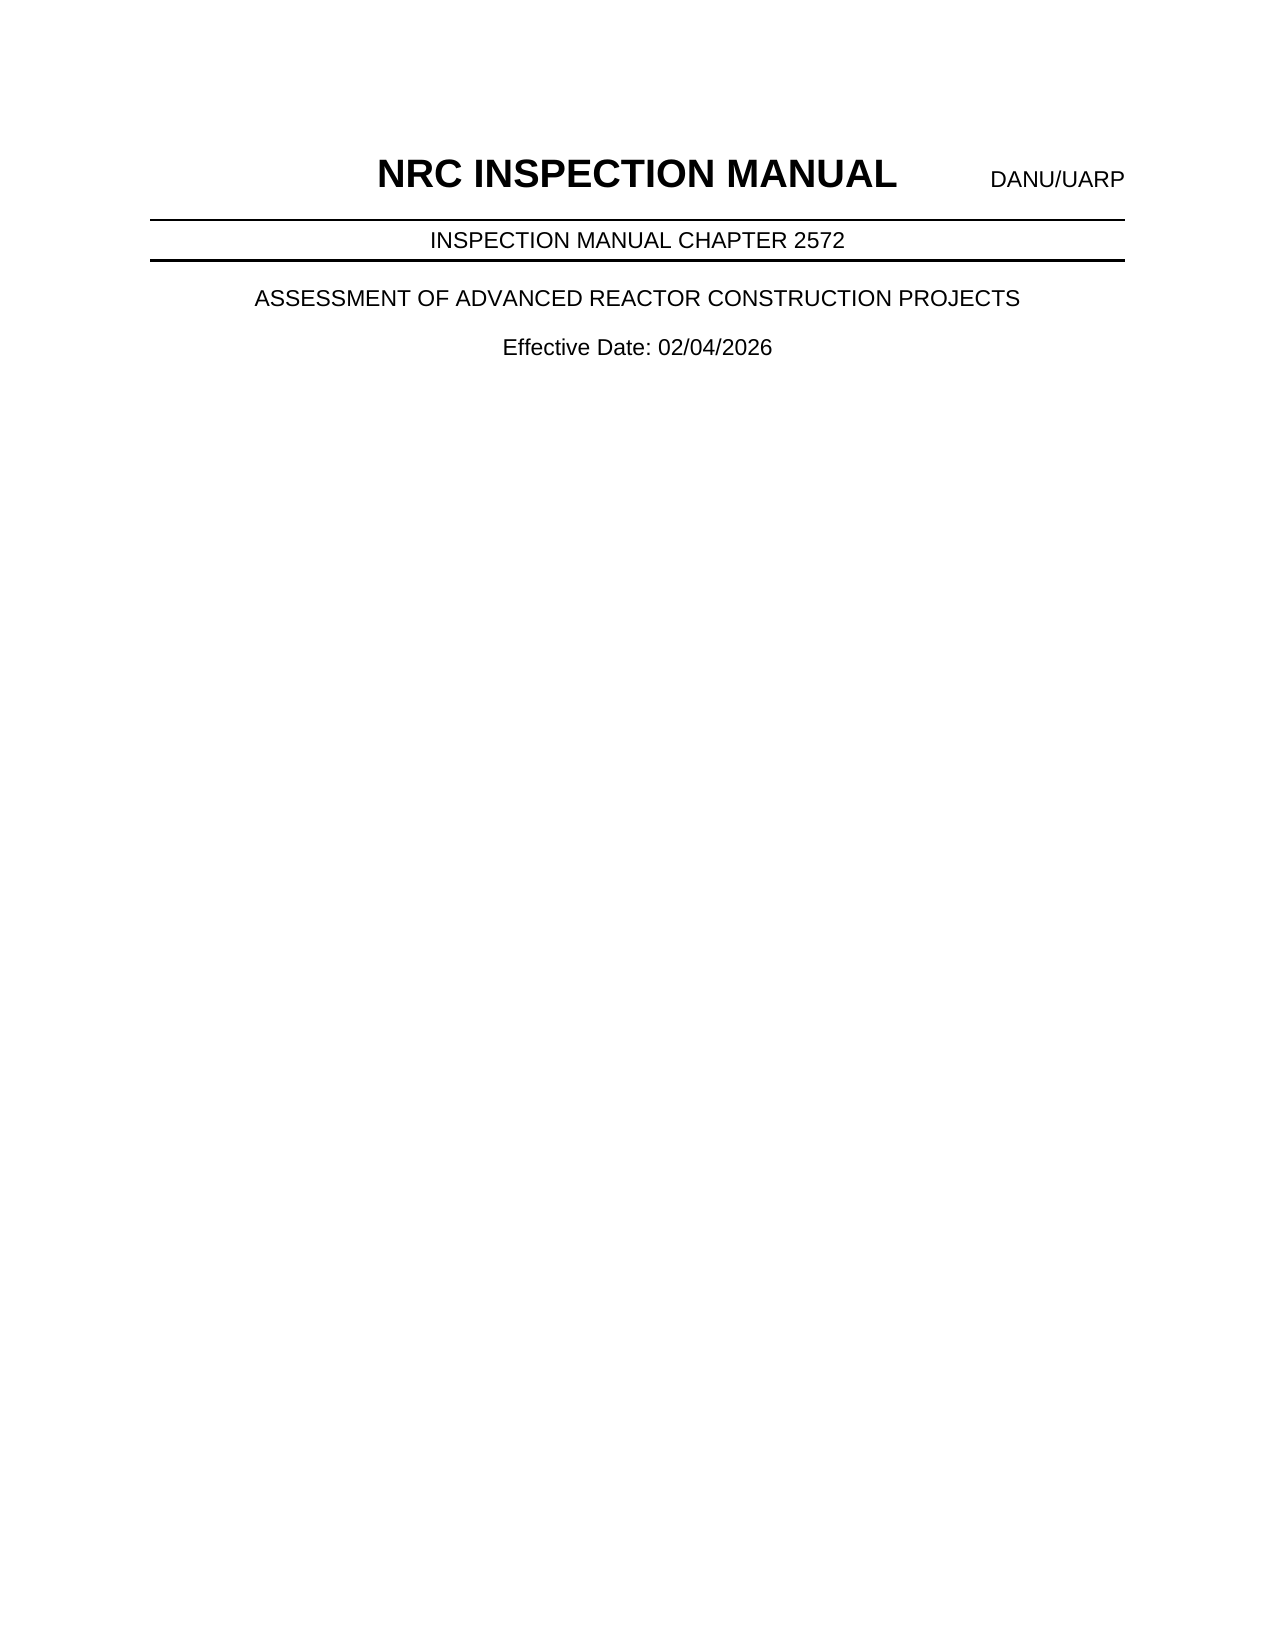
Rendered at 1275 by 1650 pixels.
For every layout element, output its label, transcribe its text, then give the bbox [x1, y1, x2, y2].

text INSPECTION MANUAL CHAPTER 2572 [150, 221, 1125, 259]
text NRC INSPECTION MANUAL DANU/UARP [150, 150, 1125, 196]
text Effective Date: 02/04/2026 [150, 334, 1125, 360]
title ASSESSMENT OF ADVANCED REACTOR CONSTRUCTION PROJECTS [150, 284, 1125, 311]
